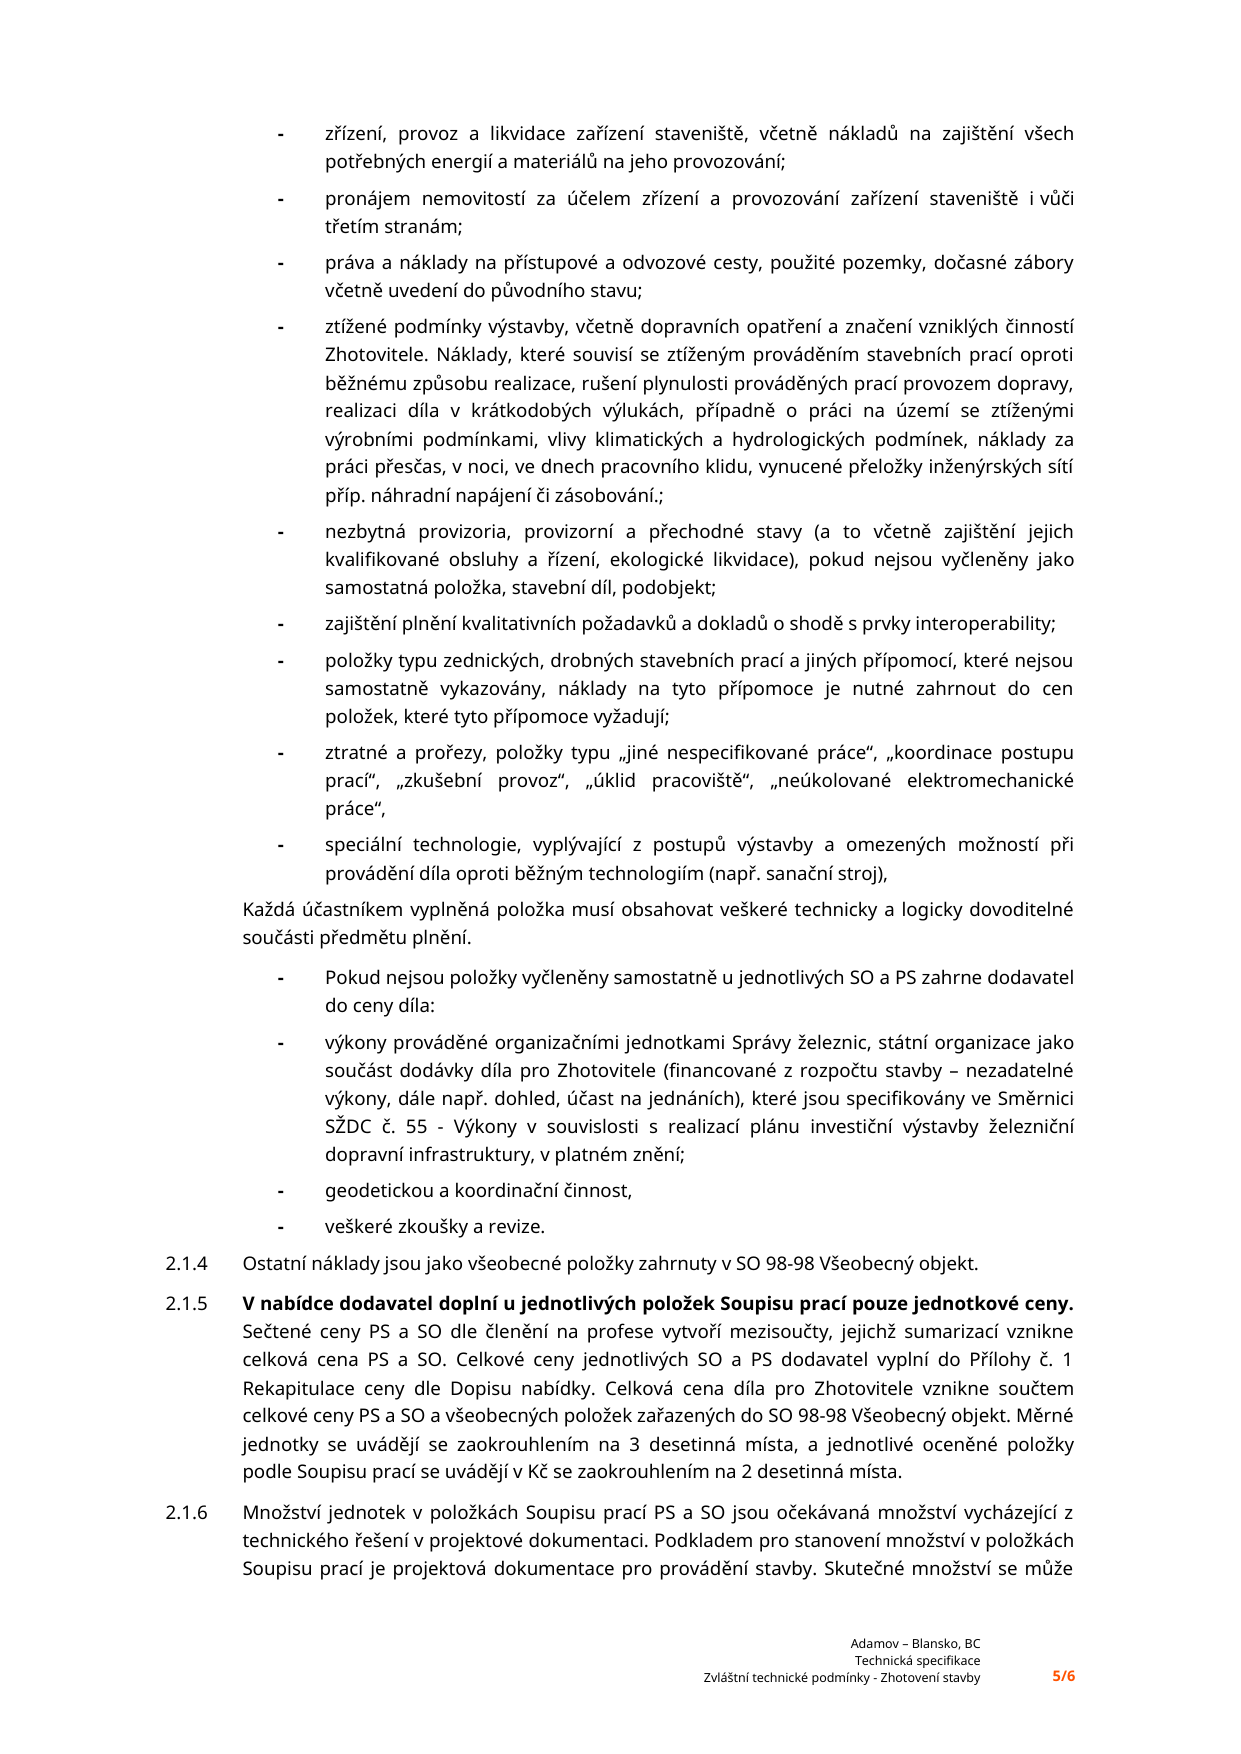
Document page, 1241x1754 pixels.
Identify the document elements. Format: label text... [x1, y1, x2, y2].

text veškeré zkoušky a revize. [278, 1214, 1075, 1239]
text V nabídce dodavatel doplní u jednotlivých položek Soupisu prací pouze jednotkové ceny. Sečtené ceny PS a SO dle členění na profese vytvoří mezisoučty, jejichž sumarizací vznikne celková cena PS a SO. Celkové ceny jednotlivých SO a PS dodavatel vyplní do Přílohy č. 1 Rekapitulace ceny dle Dopisu nabídky. Celková cena díla pro Zhotovitele vznikne součtem celkové ceny PS a SO a všeobecných položek zařazených do SO 98-98 Všeobecný objekt. Měrné jednotky se uvádějí se zaokrouhlením na 3 desetinná místa, a jednotlivé oceněné položky podle Soupisu prací se uvádějí v Kč se zaokrouhlením na 2 desetinná místa. [165, 1291, 1075, 1484]
text Pokud nejsou položky vyčleněny samostatně u jednotlivých SO a PS zahrne dodavatel do ceny díla: [278, 965, 1075, 1018]
text zřízení, provoz a likvidace zařízení staveniště, včetně nákladů na zajištění všech potřebných energií a materiálů na jeho provozování; [278, 121, 1075, 174]
text Ostatní náklady jsou jako všeobecné položky zahrnuty v SO 98-98 Všeobecný objekt. [165, 1250, 1075, 1276]
text položky typu zednických, drobných stavebních prací a jiných přípomocí, které nejsou samostatně vykazovány, náklady na tyto přípomoce je nutné zahrnout do cen položek, které tyto přípomoce vyžadují; [278, 647, 1075, 728]
text zajištění plnění kvalitativních požadavků a dokladů o shodě s prvky interoperability; [278, 611, 1075, 636]
text pronájem nemovitostí za účelem zřízení a provozování zařízení staveniště i vůči třetím stranám; [278, 185, 1075, 238]
text Každá účastníkem vyplněná položka musí obsahovat veškeré technicky a logicky dovoditelné součásti předmětu plnění. [242, 896, 1075, 950]
text ztratné a prořezy, položky typu „jiné nespecifikované práce“, „koordinace postupu prací“, „zkušební provoz“, „úklid pracoviště“, „neúkolované elektromechanické práce“, [278, 739, 1075, 821]
text ztížené podmínky výstavby, včetně dopravních opatření a značení vzniklých činností Zhotovitele. Náklady, které souvisí se ztíženým prováděním stavebních prací oproti běžnému způsobu realizace, rušení plynulosti prováděných prací provozem dopravy, realizaci díla v krátkodobých výlukách, případně o práci na území se ztíženými výrobními podmínkami, vlivy klimatických a hydrologických podmínek, náklady za práci přesčas, v noci, ve dnech pracovního klidu, vynucené přeložky inženýrských sítí příp. náhradní napájení či zásobování.; [278, 314, 1075, 507]
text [165, 1499, 1075, 1581]
text nezbytná provizoria, provizorní a přechodné stavy (a to včetně zajištění jejich kvalifikované obsluhy a řízení, ekologické likvidace), pokud nejsou vyčleněny jako samostatná položka, stavební díl, podobjekt; [278, 518, 1075, 600]
text práva a náklady na přístupové a odvozové cesty, použité pozemky, dočasné zábory včetně uvedení do původního stavu; [278, 249, 1075, 303]
text výkony prováděné organizačními jednotkami Správy železnic, státní organizace jako součást dodávky díla pro Zhotovitele (financované z rozpočtu stavby – nezadatelné výkony, dále např. dohled, účast na jednáních), které jsou specifikovány ve Směrnici SŽDC č. 55 - Výkony v souvislosti s realizací plánu investiční výstavby železniční dopravní infrastruktury, v platném znění; [278, 1029, 1075, 1167]
text geodetickou a koordinační činnost, [278, 1177, 1075, 1203]
text speciální technologie, vyplývající z postupů výstavby a omezených možností při provádění díla oproti běžným technologiím (např. sanační stroj), [278, 832, 1075, 885]
